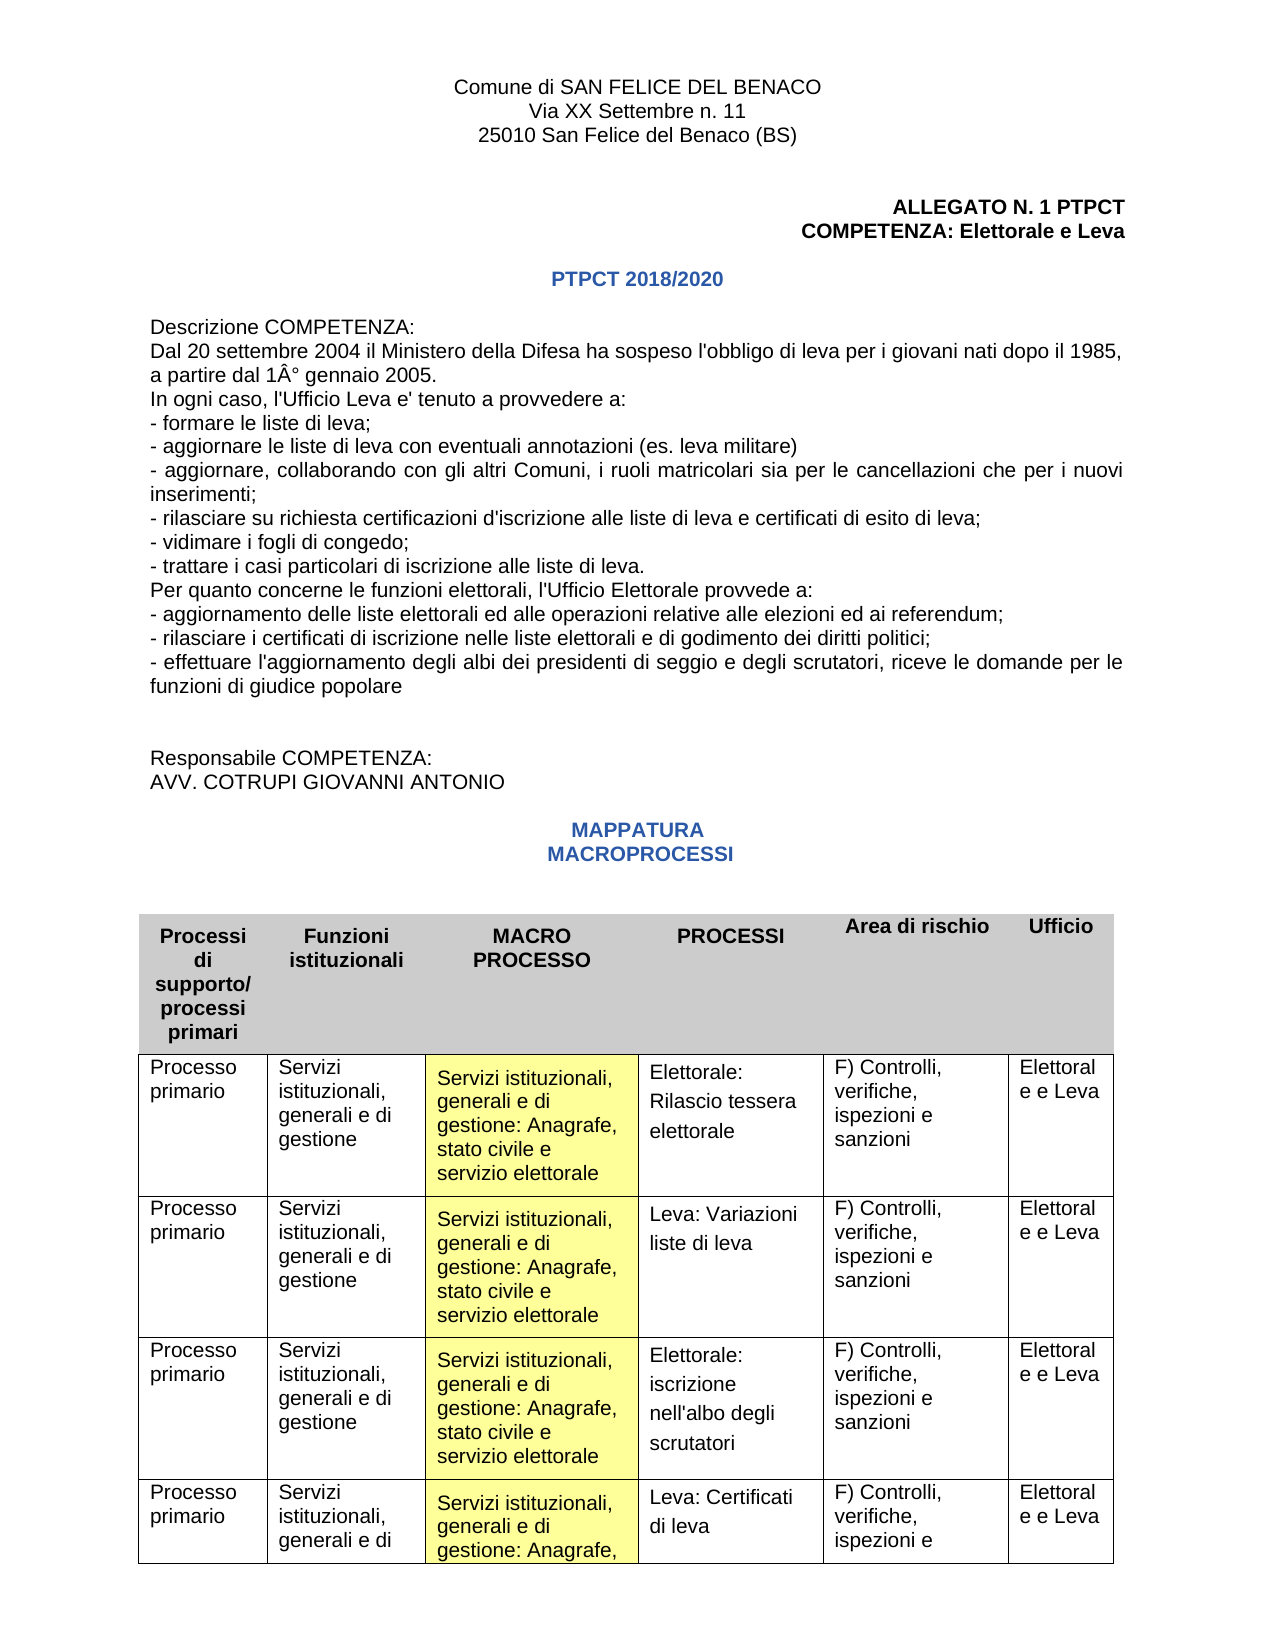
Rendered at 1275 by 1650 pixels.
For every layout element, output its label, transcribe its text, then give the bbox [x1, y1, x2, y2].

text - effettuare l'aggiornamento degli albi dei presidenti di seggio e degli scrutatori, riceve le domande per le funzioni di giudice popolare [150, 650, 1125, 698]
table_header MACRO PROCESSO [426, 914, 638, 1054]
text In ogni caso, l'Ufficio Leva e' tenuto a provvedere a: [150, 386, 1125, 410]
text Via XX Settembre n. 11 [150, 99, 1125, 123]
text MAPPATURA [150, 818, 1125, 842]
table_cell F) Controlli, verifiche, ispezioni e sanzioni [824, 1338, 1008, 1479]
table_cell Servizi istituzionali, generali e di gestione: Anagrafe, stato civile e servizio elettorale [426, 1055, 638, 1196]
table_cell Servizi istituzionali, generali e di gestione: Anagrafe, stato civile e servizio elettorale [426, 1197, 638, 1337]
text MACROPROCESSI [150, 842, 1125, 866]
table_cell Elettorale: Rilascio tessera elettorale [639, 1055, 823, 1196]
text - rilasciare i certificati di iscrizione nelle liste elettorali e di godimento dei diritti politici; [150, 626, 1125, 650]
table_cell Elettorale: iscrizione nell'albo degli scrutatori [639, 1338, 823, 1479]
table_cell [639, 1480, 823, 1563]
text PTPCT 2018/2020 [150, 267, 1125, 291]
table_cell Elettorale e Leva [1009, 1338, 1113, 1479]
text - vidimare i fogli di congedo; [150, 530, 1125, 554]
text Responsabile COMPETENZA: [150, 746, 1125, 770]
table_header Funzioni istituzionali [267, 914, 426, 1054]
table_cell Processo primario [139, 1338, 267, 1479]
text Descrizione COMPETENZA: [150, 314, 1125, 338]
text - aggiornare, collaborando con gli altri Comuni, i ruoli matricolari sia per le cancellazioni che per i nuovi inserimenti; [150, 458, 1125, 506]
table_header PROCESSI [638, 914, 823, 1054]
table_cell Elettorale e Leva [1009, 1197, 1113, 1337]
table_cell Processo primario [139, 1480, 267, 1563]
table_header Area di rischio [823, 914, 1008, 1054]
table_cell Processo primario [139, 1055, 267, 1196]
text - formare le liste di leva; [150, 410, 1125, 434]
table_cell Servizi istituzionali, generali e di gestione: Anagrafe, stato civile e servizio elettorale [426, 1338, 638, 1479]
text Comune di SAN FELICE DEL BENACO [150, 75, 1125, 99]
table_cell Servizi istituzionali, generali e di gestione [268, 1055, 425, 1196]
table_cell Servizi istituzionali, generali e di gestione [268, 1197, 425, 1337]
text - aggiornare le liste di leva con eventuali annotazioni (es. leva militare) [150, 434, 1125, 458]
text - aggiornamento delle liste elettorali ed alle operazioni relative alle elezioni ed ai referendum; [150, 602, 1125, 626]
table_cell Elettorale e Leva [1009, 1480, 1113, 1563]
table_cell Elettorale e Leva [1009, 1055, 1113, 1196]
table_header Processi di supporto/processi primari [139, 914, 267, 1054]
text - rilasciare su richiesta certificazioni d'iscrizione alle liste di leva e certificati di esito di leva; [150, 506, 1125, 530]
table_cell F) Controlli, verifiche, ispezioni e sanzioni [824, 1197, 1008, 1337]
table_header Ufficio [1008, 914, 1114, 1054]
text COMPETENZA: Elettorale e Leva [150, 219, 1125, 243]
text 25010 San Felice del Benaco (BS) [150, 123, 1125, 147]
table_cell Servizi istituzionali, generali e di gestione [268, 1338, 425, 1479]
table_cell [268, 1480, 425, 1563]
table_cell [426, 1480, 638, 1563]
text - trattare i casi particolari di iscrizione alle liste di leva. [150, 554, 1125, 578]
text AVV. COTRUPI GIOVANNI ANTONIO [150, 770, 1125, 794]
text Per quanto concerne le funzioni elettorali, l'Ufficio Elettorale provvede a: [150, 578, 1125, 602]
text ALLEGATO N. 1 PTPCT [150, 195, 1125, 219]
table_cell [824, 1480, 1008, 1563]
table_cell Leva: Variazioni liste di leva [639, 1197, 823, 1337]
text Dal 20 settembre 2004 il Ministero della Difesa ha sospeso l'obbligo di leva per i giovani nati dopo il 1985, a partire dal 1Â° gennaio 2005. [150, 338, 1125, 386]
table_cell Processo primario [139, 1197, 267, 1337]
table_cell F) Controlli, verifiche, ispezioni e sanzioni [824, 1055, 1008, 1196]
